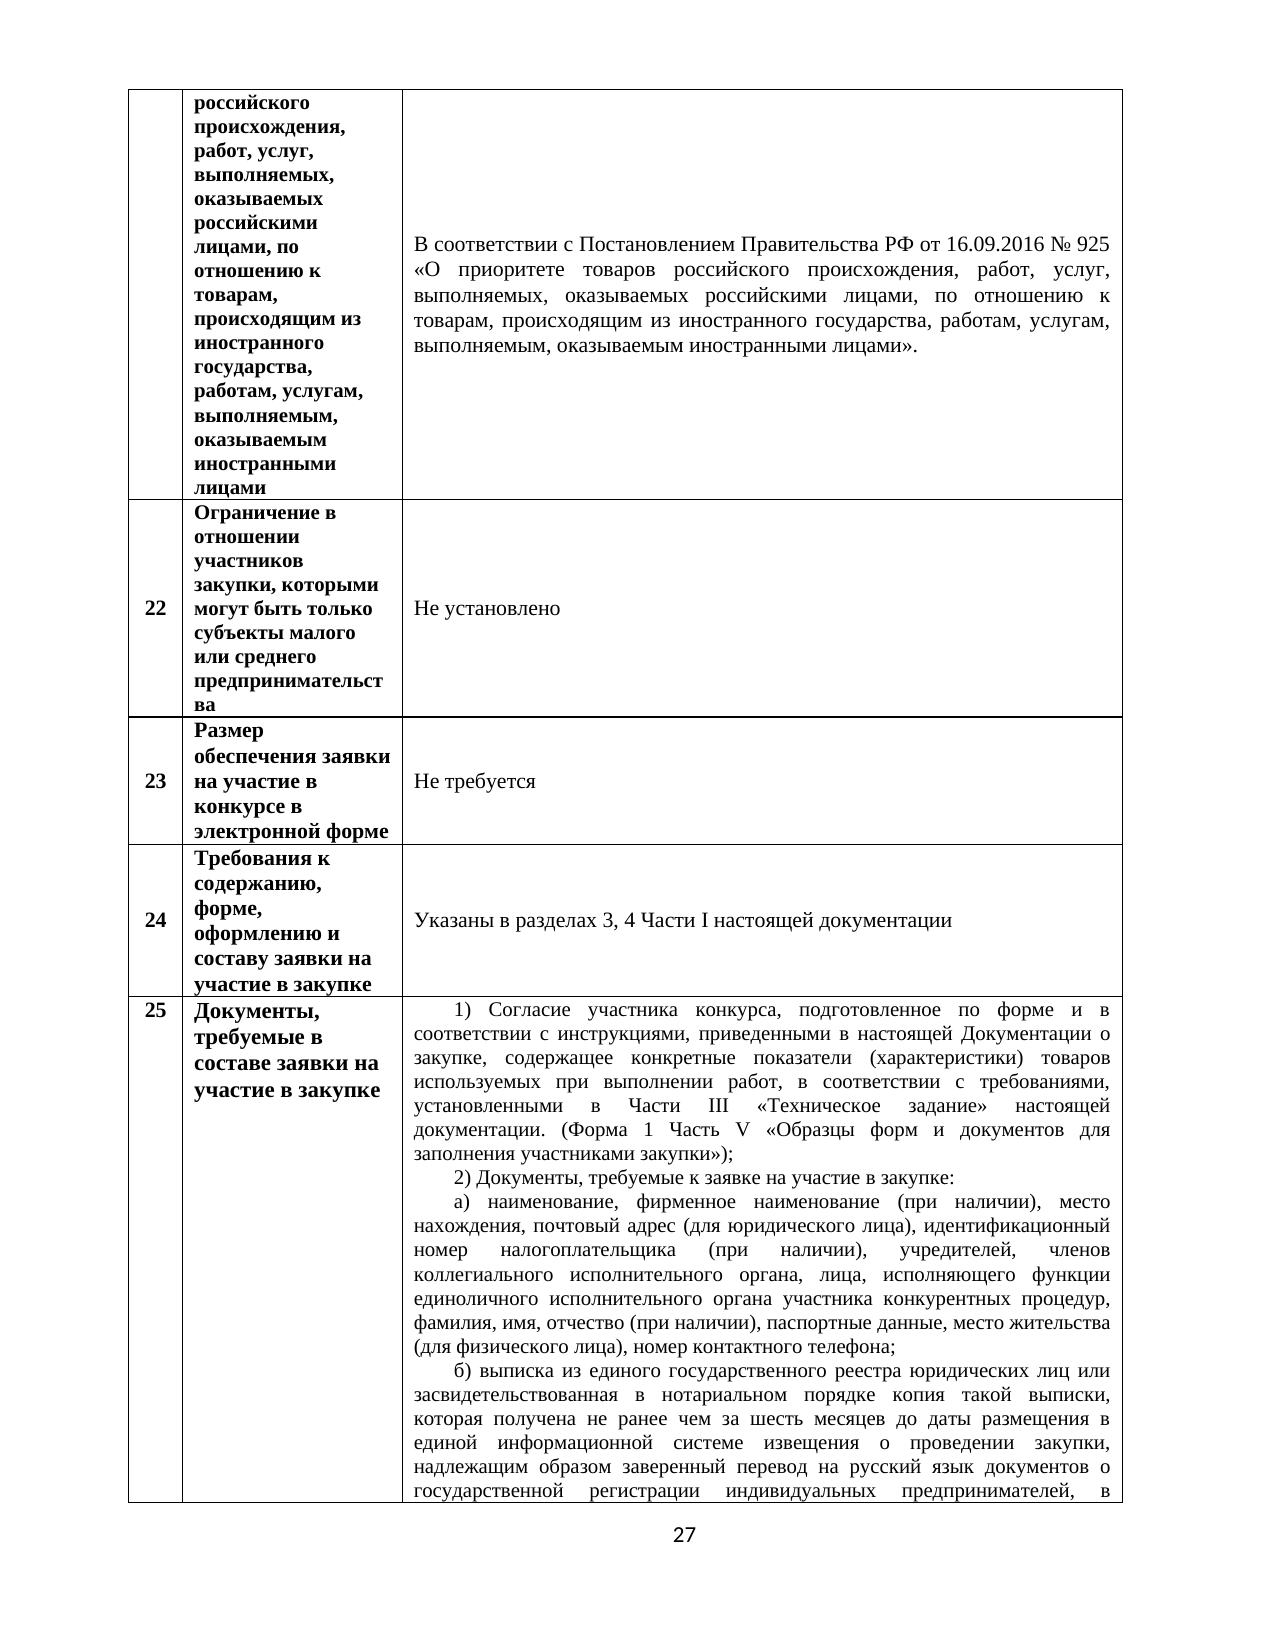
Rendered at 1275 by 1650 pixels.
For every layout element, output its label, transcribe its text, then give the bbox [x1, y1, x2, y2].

table_cell Не установлено [403, 500, 1122, 716]
table_cell 21 [129, 90, 182, 499]
table_cell 24 [129, 845, 182, 996]
table_cell 23 [129, 718, 182, 843]
table_cell Документы, требуемые в составе заявки на участие в закупке [183, 997, 402, 1502]
table_cell 22 [129, 500, 182, 716]
table_cell Размер обеспечения заявки на участие в конкурсе в электронной форме [183, 718, 402, 843]
table_cell Не требуется [403, 718, 1122, 843]
table_cell 25 [129, 997, 182, 1502]
table_cell Указаны в разделах 3, 4 Части I настоящей документации [403, 845, 1122, 996]
table_cell Ограничение в отношении участников закупки, которыми могут быть только субъекты малого или среднего предпринимательства [183, 500, 402, 716]
table_cell Требования к содержанию, форме, оформлению и составу заявки на участие в закупке [183, 845, 402, 996]
